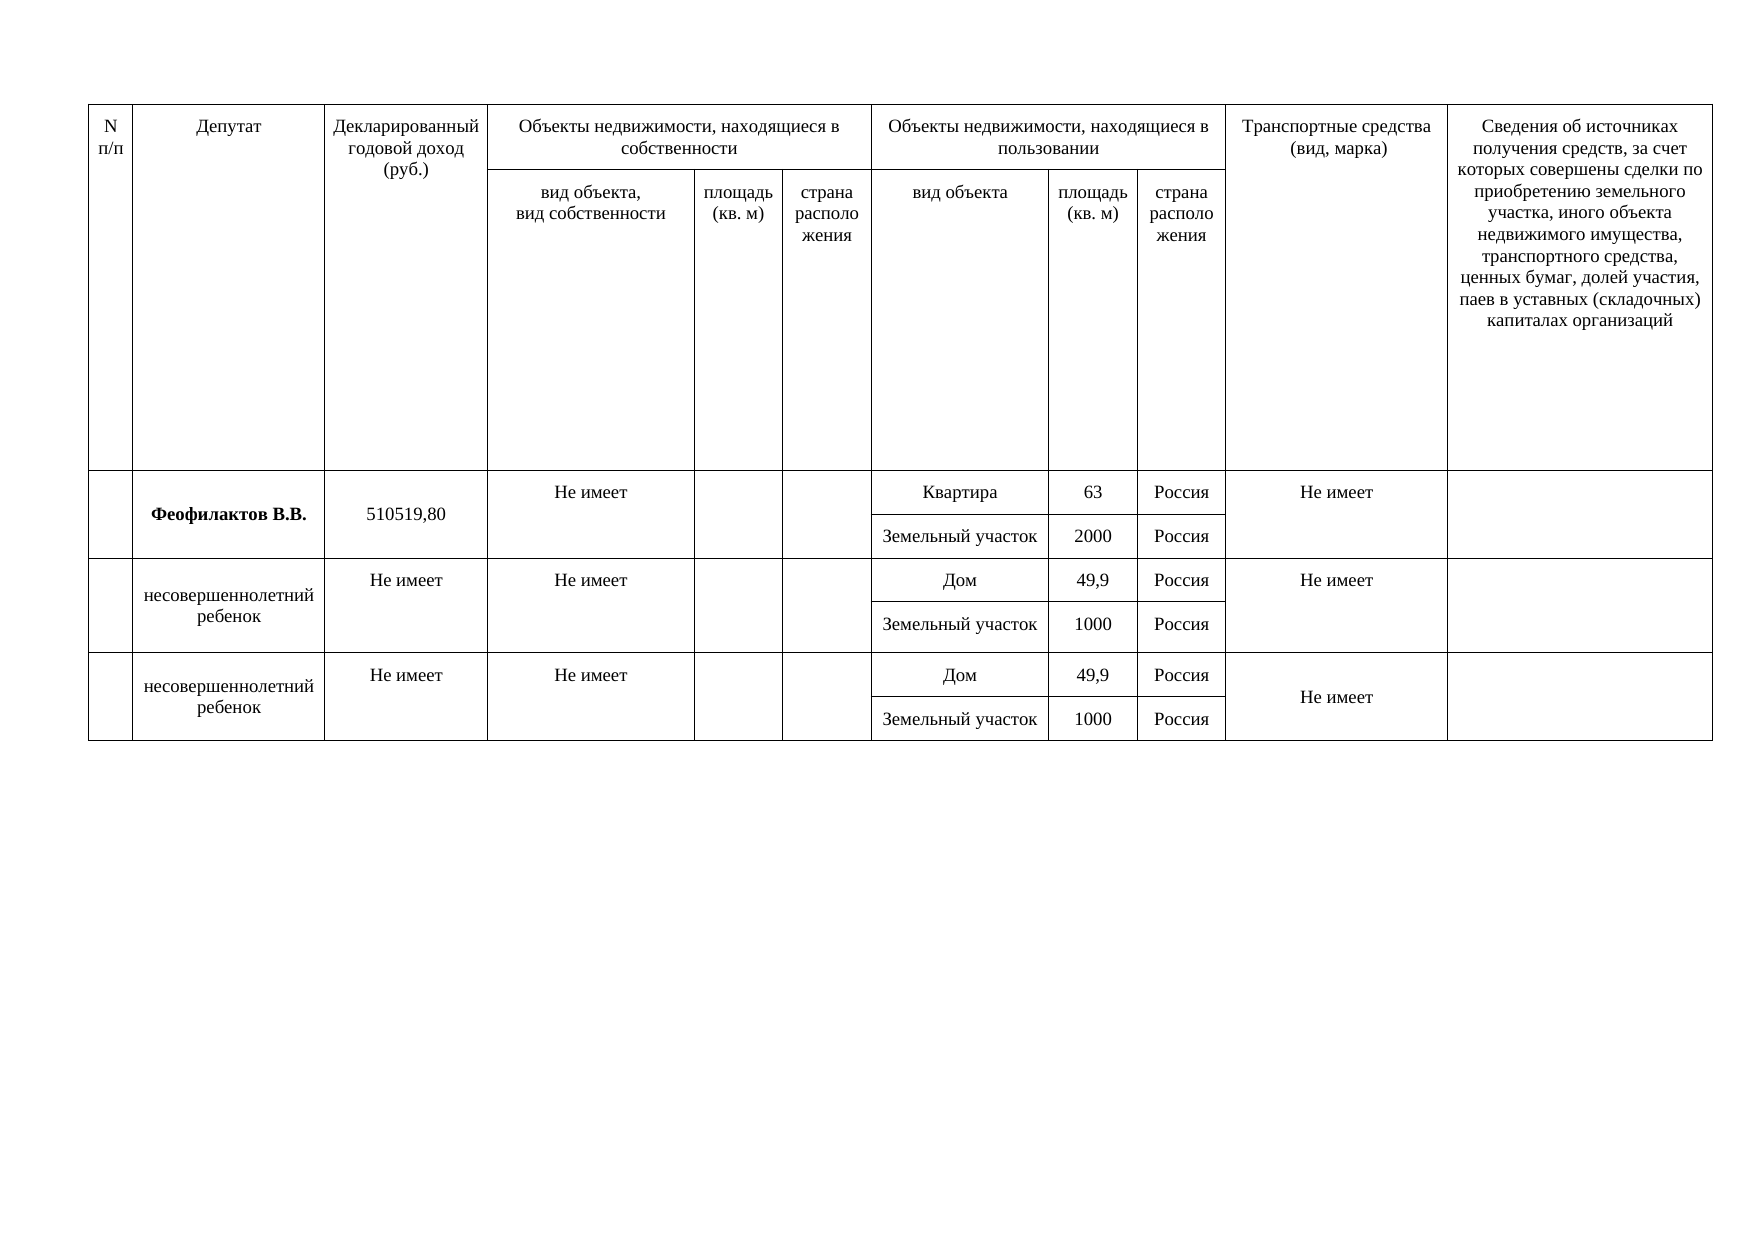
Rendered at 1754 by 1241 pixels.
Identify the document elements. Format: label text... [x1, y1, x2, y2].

table_cell 1000 [1049, 697, 1137, 740]
table_cell [1448, 471, 1712, 557]
table_cell Россия [1138, 559, 1225, 601]
table_cell [695, 559, 782, 652]
table_cell Россия [1138, 697, 1225, 740]
table_cell Земельный участок [872, 602, 1048, 652]
table_cell Не имеет [1226, 471, 1447, 557]
table_cell страна расположения [1138, 170, 1225, 470]
table_header N п/п [89, 105, 132, 470]
table_cell Россия [1138, 653, 1225, 696]
table_cell Квартира [872, 471, 1048, 513]
table_cell 510519,80 [325, 471, 487, 557]
table_cell Россия [1138, 471, 1225, 513]
table_cell несовершеннолетний ребенок [133, 653, 324, 740]
table_cell [695, 471, 782, 557]
table_cell [783, 653, 871, 740]
table_cell 49,9 [1049, 653, 1137, 696]
table_header Сведения об источниках получения средств, за счет которых совершены сделки по приобретению земельного участка, иного объекта недвижимого имущества, транспортного средства, ценных бумаг, долей участия, паев в уставных (складочных) капиталах организаций [1448, 105, 1712, 470]
table_cell несовершеннолетний ребенок [133, 559, 324, 652]
table_cell вид объекта, вид собственности [488, 170, 694, 470]
table_cell Не имеет [325, 559, 487, 652]
table_cell Дом [872, 653, 1048, 696]
table_cell [783, 471, 871, 557]
table_cell [783, 559, 871, 652]
table_cell Не имеет [488, 653, 694, 740]
table_header Декларированный годовой доход (руб.) [325, 105, 487, 470]
table_header Депутат [133, 105, 324, 470]
table_cell [89, 471, 132, 557]
table_header Объекты недвижимости, находящиеся в собственности [488, 105, 871, 169]
table_cell Не имеет [1226, 653, 1447, 740]
table_header Объекты недвижимости, находящиеся в пользовании [872, 105, 1225, 169]
table_cell 2000 [1049, 515, 1137, 557]
table_cell страна расположения [783, 170, 871, 470]
table_cell площадь (кв. м) [695, 170, 782, 470]
table_cell Не имеет [325, 653, 487, 740]
table_cell [89, 653, 132, 740]
table_cell Дом [872, 559, 1048, 601]
table_header Транспортные средства (вид, марка) [1226, 105, 1447, 470]
table_cell [695, 653, 782, 740]
table_cell 63 [1049, 471, 1137, 513]
table_cell [1448, 559, 1712, 652]
table_cell Феофилактов В.В. [133, 471, 324, 557]
table_cell 49,9 [1049, 559, 1137, 601]
table_cell вид объекта [872, 170, 1048, 470]
table_cell Не имеет [488, 471, 694, 557]
table_cell площадь (кв. м) [1049, 170, 1137, 470]
table_cell [1448, 653, 1712, 740]
table_cell Россия [1138, 602, 1225, 652]
table_cell Не имеет [488, 559, 694, 652]
table_cell [89, 559, 132, 652]
table_cell Земельный участок [872, 515, 1048, 557]
table_cell Россия [1138, 515, 1225, 557]
table_cell Не имеет [1226, 559, 1447, 652]
table_cell 1000 [1049, 602, 1137, 652]
table_cell Земельный участок [872, 697, 1048, 740]
